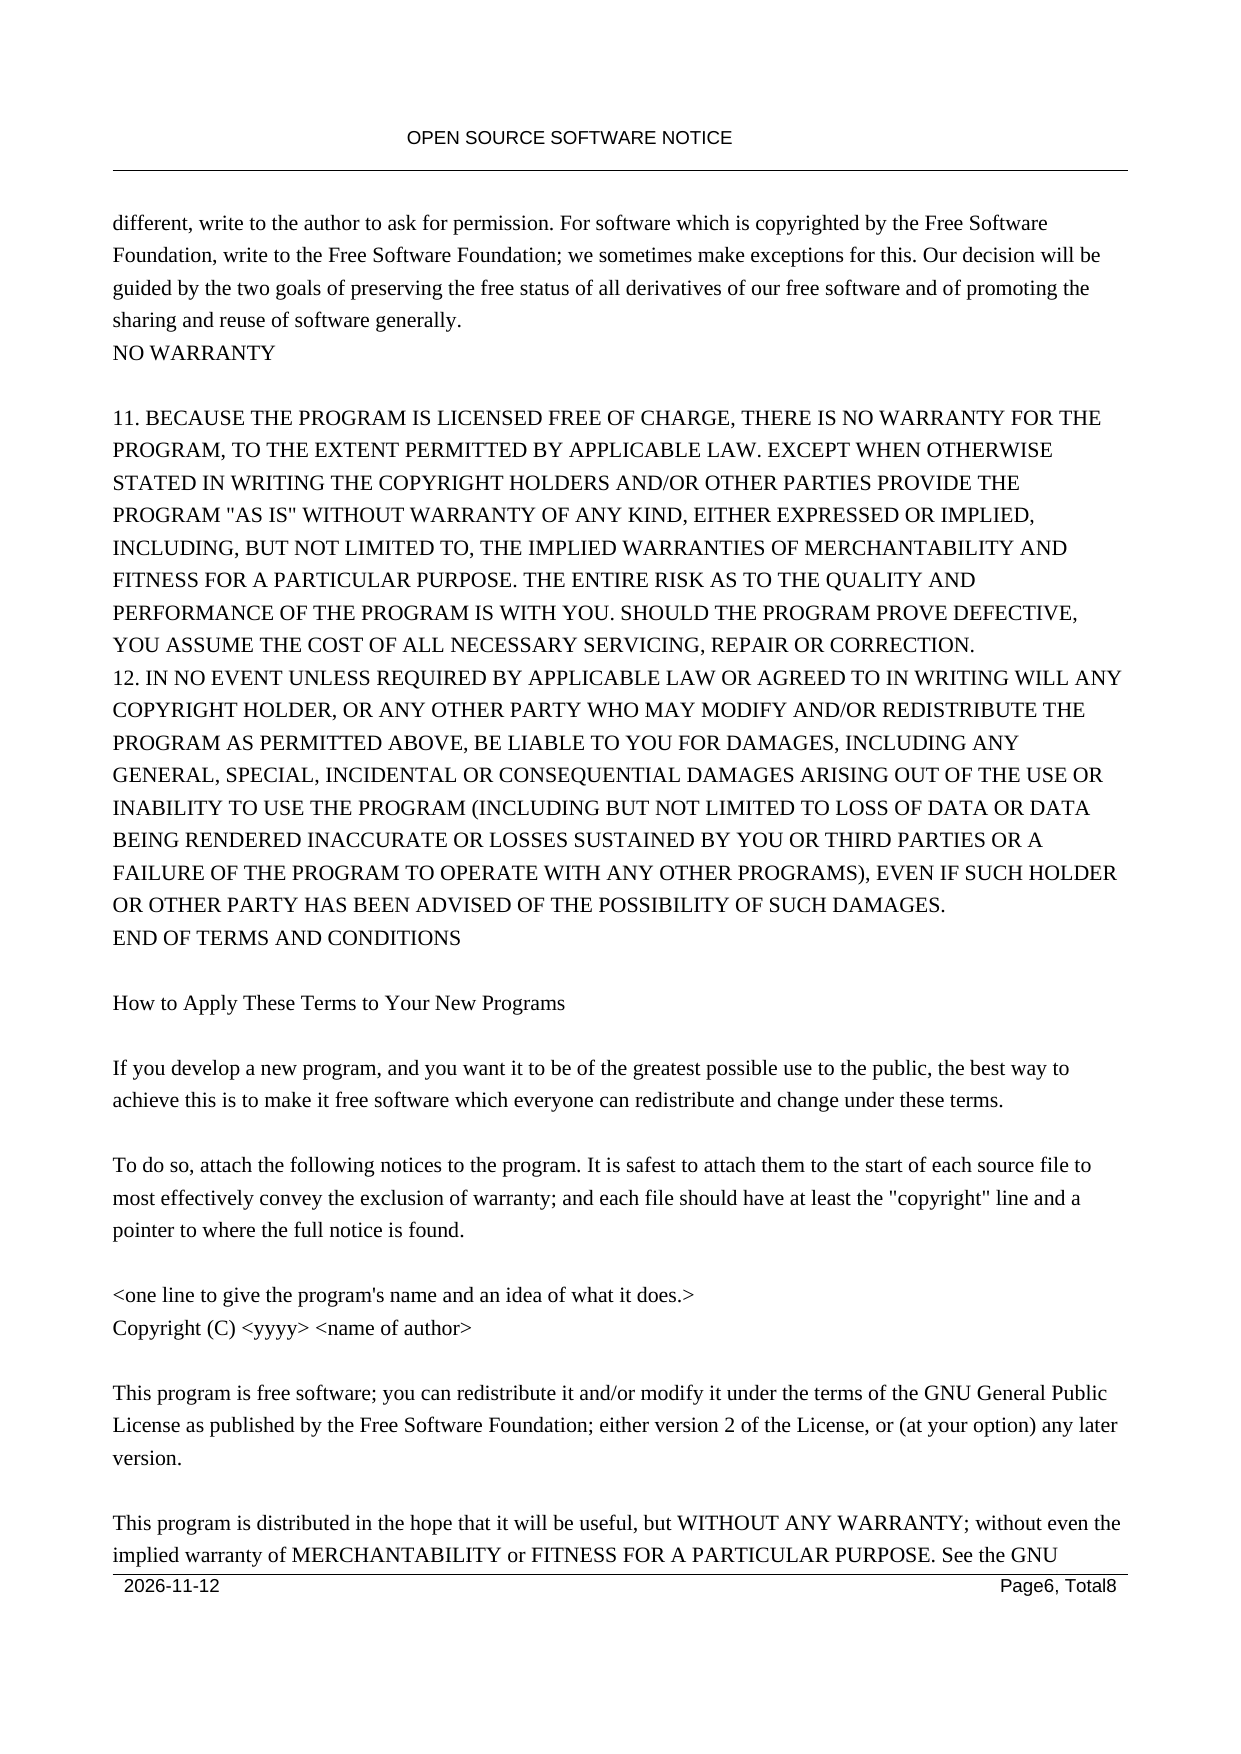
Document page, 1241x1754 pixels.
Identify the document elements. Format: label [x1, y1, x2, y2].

text [112, 206, 1128, 1571]
